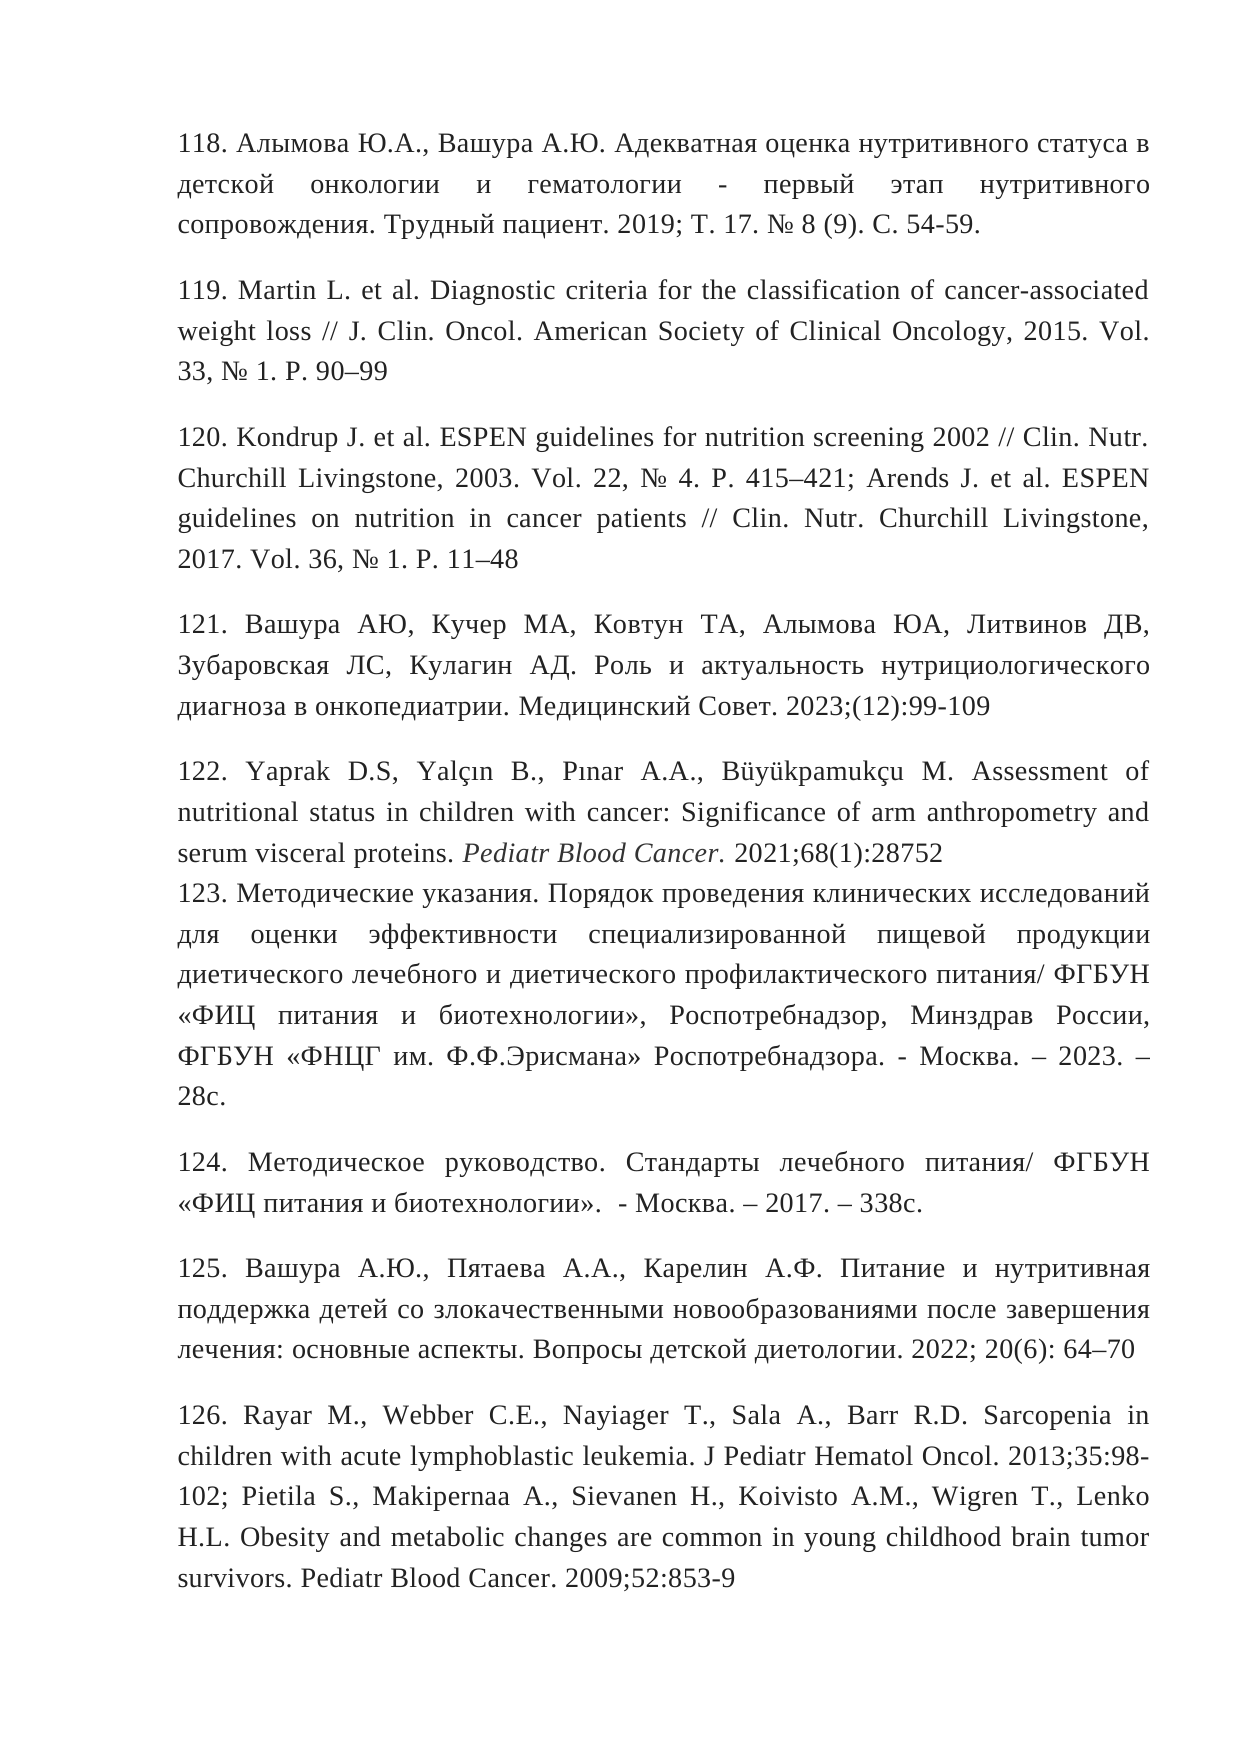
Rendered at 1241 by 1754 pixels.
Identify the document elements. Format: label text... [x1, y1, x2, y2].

text 121. Вашура АЮ, Кучер МА, Ковтун ТА, Алымова ЮA, Литвинов ДВ, Зубаровская ЛС, Кулагин АД. Роль и актуальность нутрициологического диагноза в онкопедиатрии. Медицинский Совет. 2023;(12):99-109 [177, 599, 1152, 721]
text 120. Kondrup J. et al. ESPEN guidelines for nutrition screening 2002 // Clin. Nutr. Churchill Livingstone, 2003. Vol. 22, № 4. P. 415–421; Arends J. et al. ESPEN guidelines on nutrition in cancer patients // Clin. Nutr. Churchill Livingstone, 2017. Vol. 36, № 1. P. 11–48 [177, 412, 1152, 574]
text 126. Rayar M., Webber C.E., Nayiager T., Sala A., Barr R.D. Sarcopenia in children with acute lymphoblastic leukemia. J Pediatr Hematol Oncol. 2013;35:98-102; Pietila S., Makipernaa A., Sievanen H., Koivisto A.M., Wigren T., Lenko H.L. Obesity and metabolic changes are common in young childhood brain tumor survivors. Pediatr Blood Cancer. 2009;52:853-9 [177, 1390, 1152, 1593]
text 124. Методическое руководство. Стандарты лечебного питания/ ФГБУН «ФИЦ питания и биотехнологии». - Москва. – 2017. – 338с. [177, 1137, 1152, 1218]
text 122. Yaprak D.S, Yalçın B., Pınar A.A., Büyükpamukçu M. Assessment of nutritional status in children with cancer: Significance of arm anthropometry and serum visceral proteins. Pediatr Blood Cancer. 2021;68(1):28752 [177, 746, 1152, 868]
text 119. Martin L. et al. Diagnostic criteria for the classification of cancer-associated weight loss // J. Clin. Oncol. American Society of Clinical Oncology, 2015. Vol. 33, № 1. P. 90–99 [177, 265, 1152, 387]
text 118. Алымова Ю.А., Вашура А.Ю. Адекватная оценка нутритивного статуса в детской онкологии и гематологии - первый этап нутритивного сопровождения. Трудный пациент. 2019; Т. 17. № 8 (9). С. 54-59. [177, 118, 1152, 240]
text 125. Вашура А.Ю., Пятаева А.А., Карелин А.Ф. Питание и нутритивная поддержка детей со злокачественными новообразованиями после завершения лечения: основные аспекты. Вопросы детской диетологии. 2022; 20(6): 64–70 [177, 1243, 1152, 1365]
text 123. Методические указания. Порядок проведения клинических исследований для оценки эффективности специализированной пищевой продукции диетического лечебного и диетического профилактического питания/ ФГБУН «ФИЦ питания и биотехнологии», Роспотребнадзор, Минздрав России, ФГБУН «ФНЦГ им. Ф.Ф.Эрисмана» Роспотребнадзора. - Москва. – 2023. – 28с. [177, 868, 1152, 1112]
